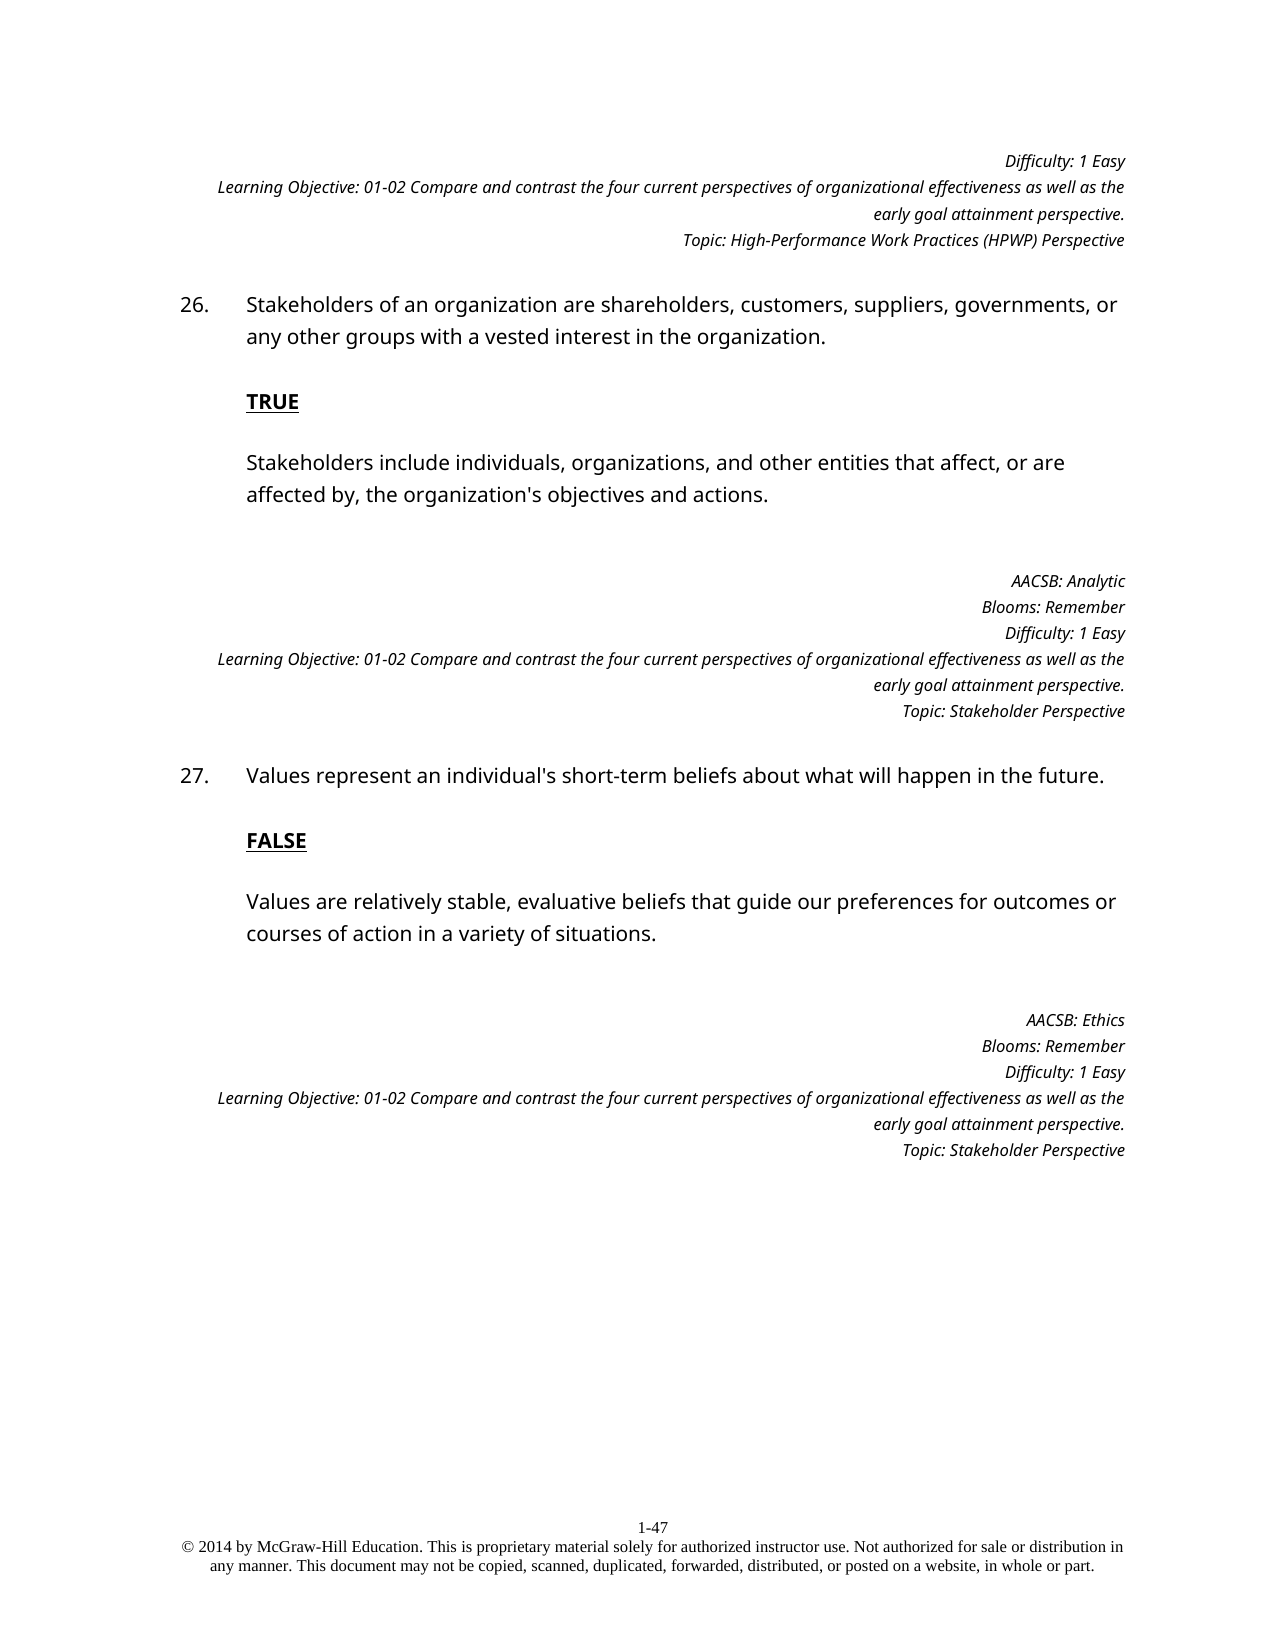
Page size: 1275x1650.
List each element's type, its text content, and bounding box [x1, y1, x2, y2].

table_header 26. [180, 290, 246, 540]
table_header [180, 150, 1125, 287]
table_header AACSB: Analytic Blooms: Remember Difficulty: 1 Easy Learning Objective: 01-02 Compare and contrast the four current perspectives of organizational effectiveness as well as the early goal attainment perspective. Topic: Stakeholder Perspective [180, 570, 1125, 759]
table_header Stakeholders of an organization are shareholders, customers, suppliers, governments, or any other groups with a vested interest in the organization. TRUE Stakeholders include individuals, organizations, and other entities that affect, or are affected by, the organization's objectives and actions. [246, 290, 1125, 540]
table_header AACSB: Ethics Blooms: Remember Difficulty: 1 Easy Learning Objective: 01-02 Compare and contrast the four current perspectives of organizational effectiveness as well as the early goal attainment perspective. Topic: Stakeholder Perspective [180, 1009, 1125, 1198]
table_header 27. [180, 761, 246, 979]
table_header Values represent an individual's short-term beliefs about what will happen in the future. FALSE Values are relatively stable, evaluative beliefs that guide our preferences for outcomes or courses of action in a variety of situations. [246, 761, 1125, 979]
